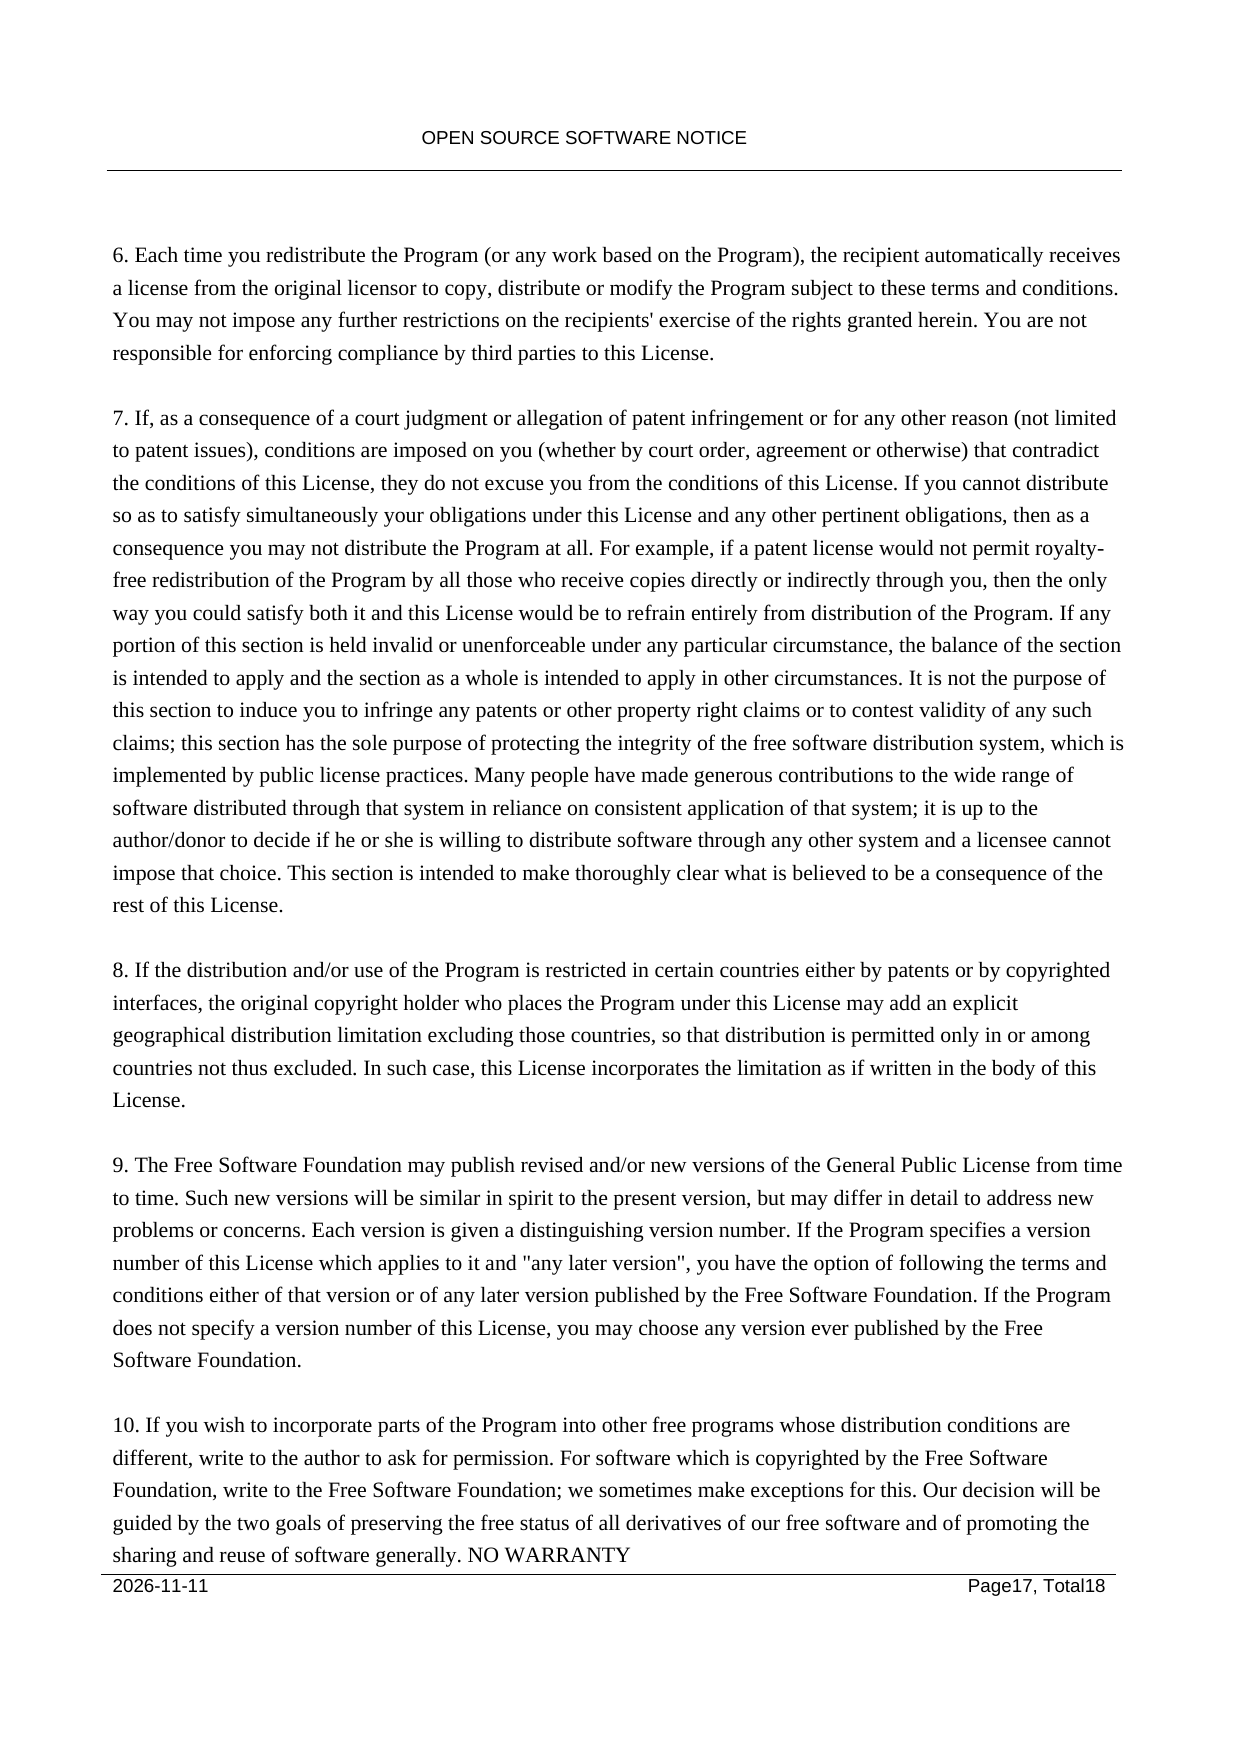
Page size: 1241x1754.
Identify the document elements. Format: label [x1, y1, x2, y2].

text [112, 206, 1128, 1571]
